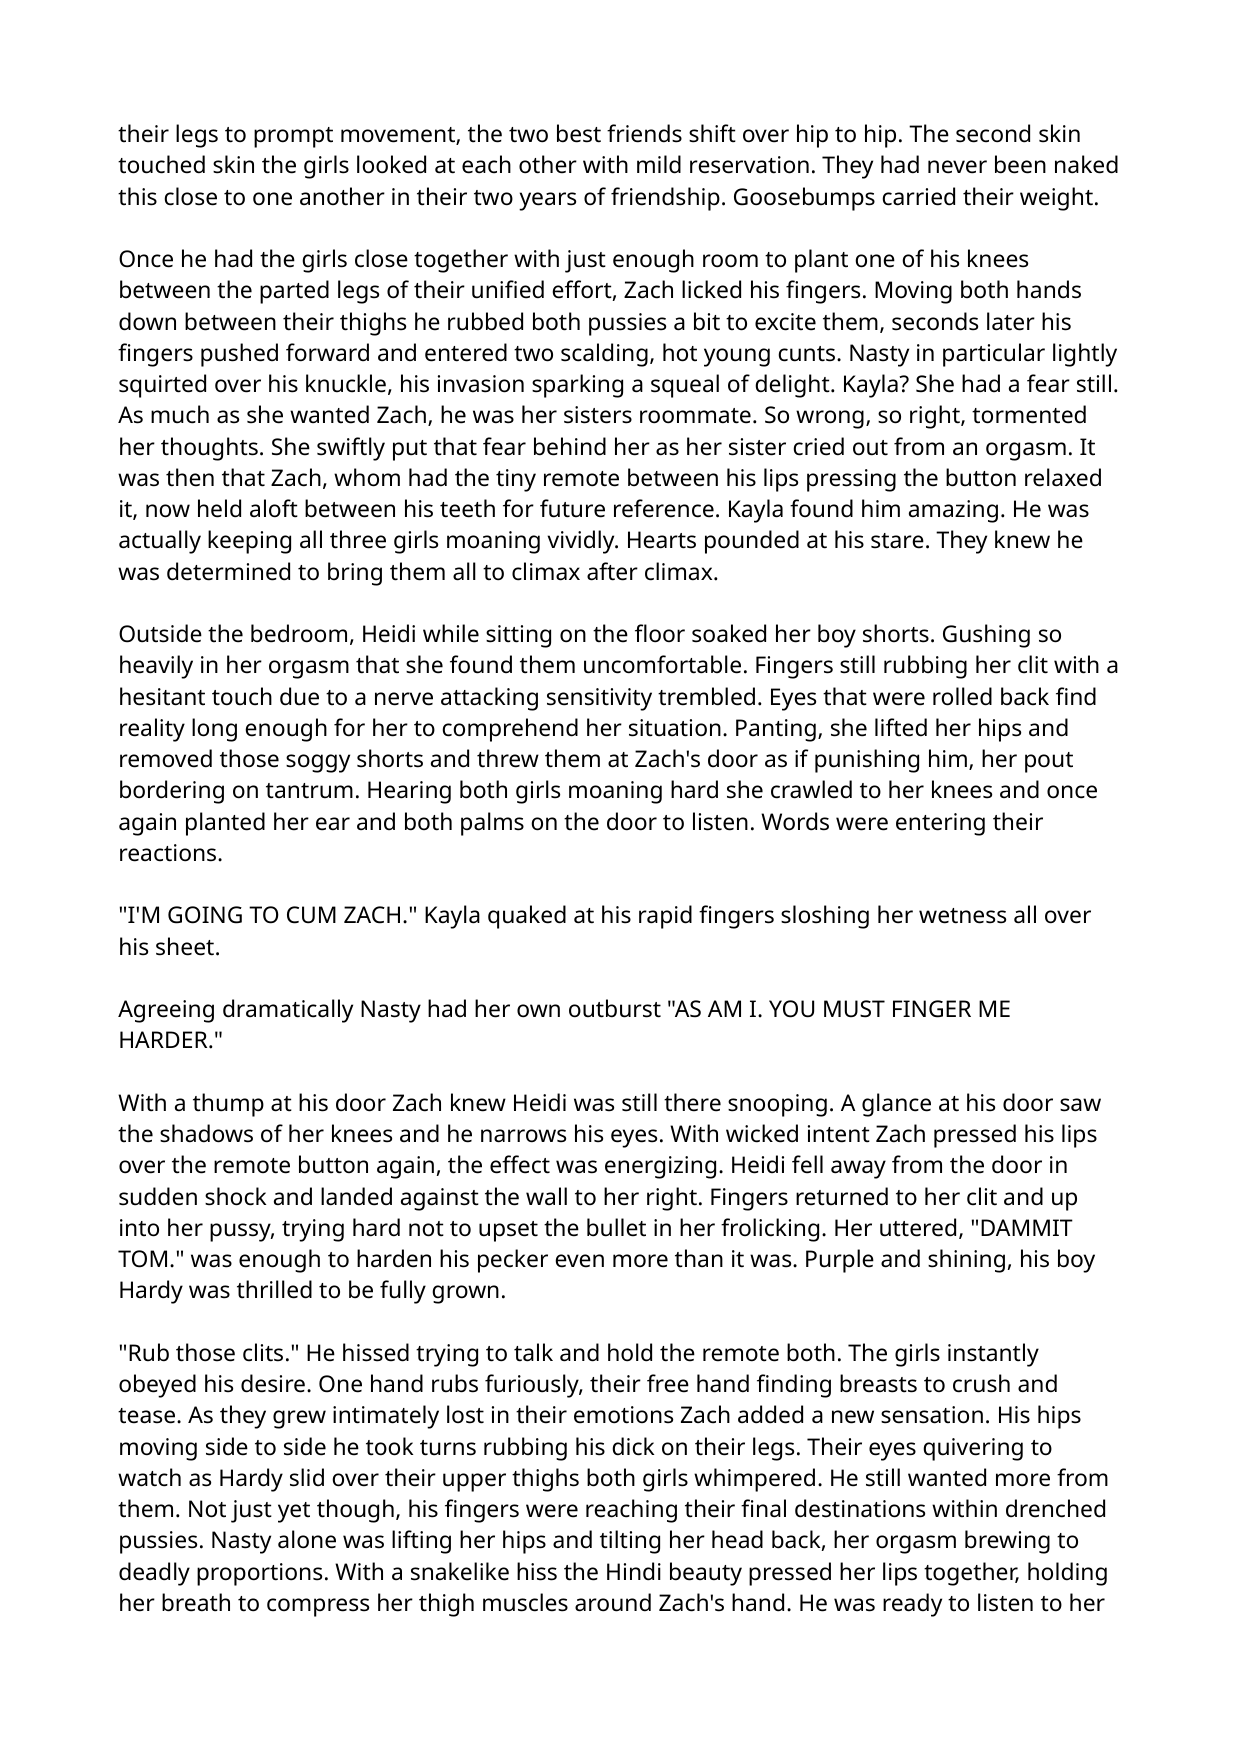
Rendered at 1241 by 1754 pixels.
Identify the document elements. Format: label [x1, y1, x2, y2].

text [118, 118, 1122, 1618]
